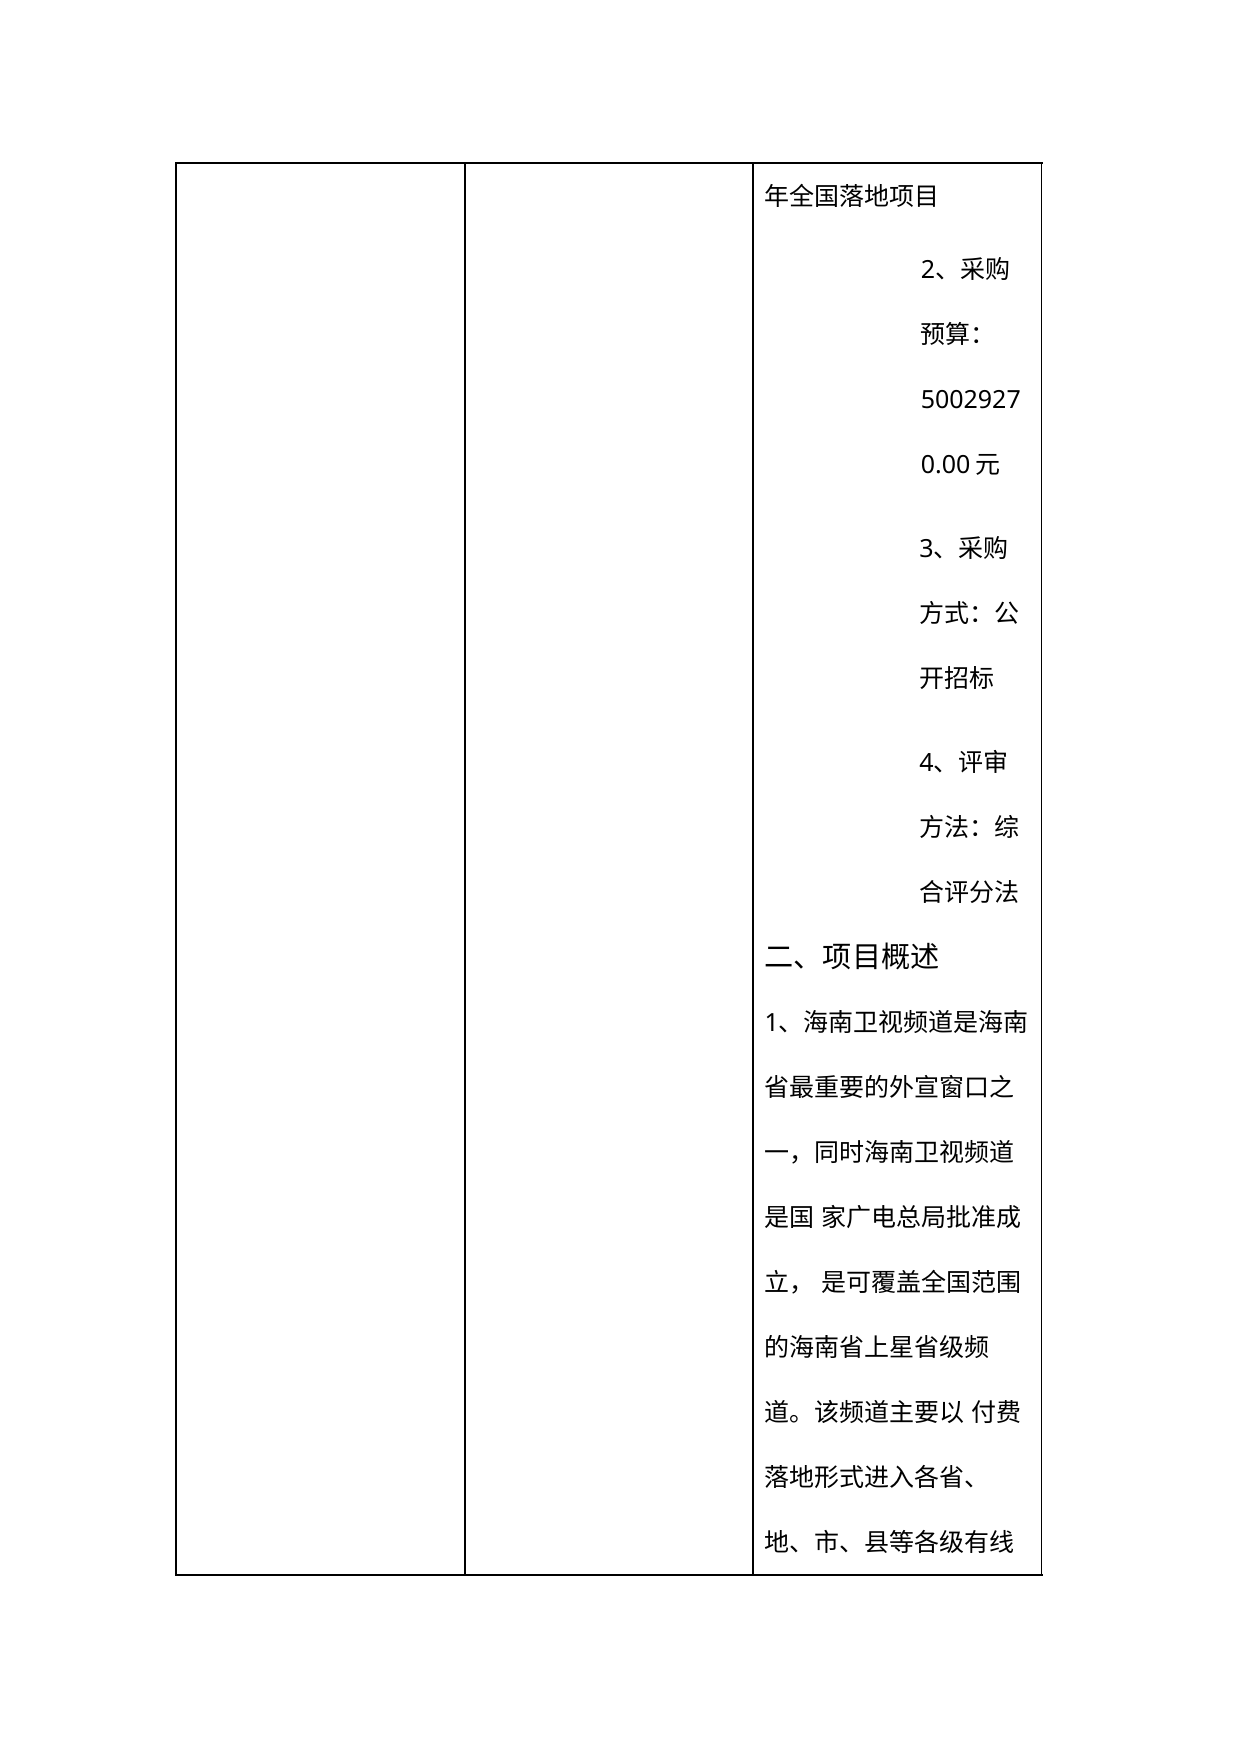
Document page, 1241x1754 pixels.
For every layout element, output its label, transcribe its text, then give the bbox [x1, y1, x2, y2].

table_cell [754, 164, 1041, 1574]
table_cell 1 [177, 164, 464, 1574]
table_cell [466, 164, 752, 1574]
